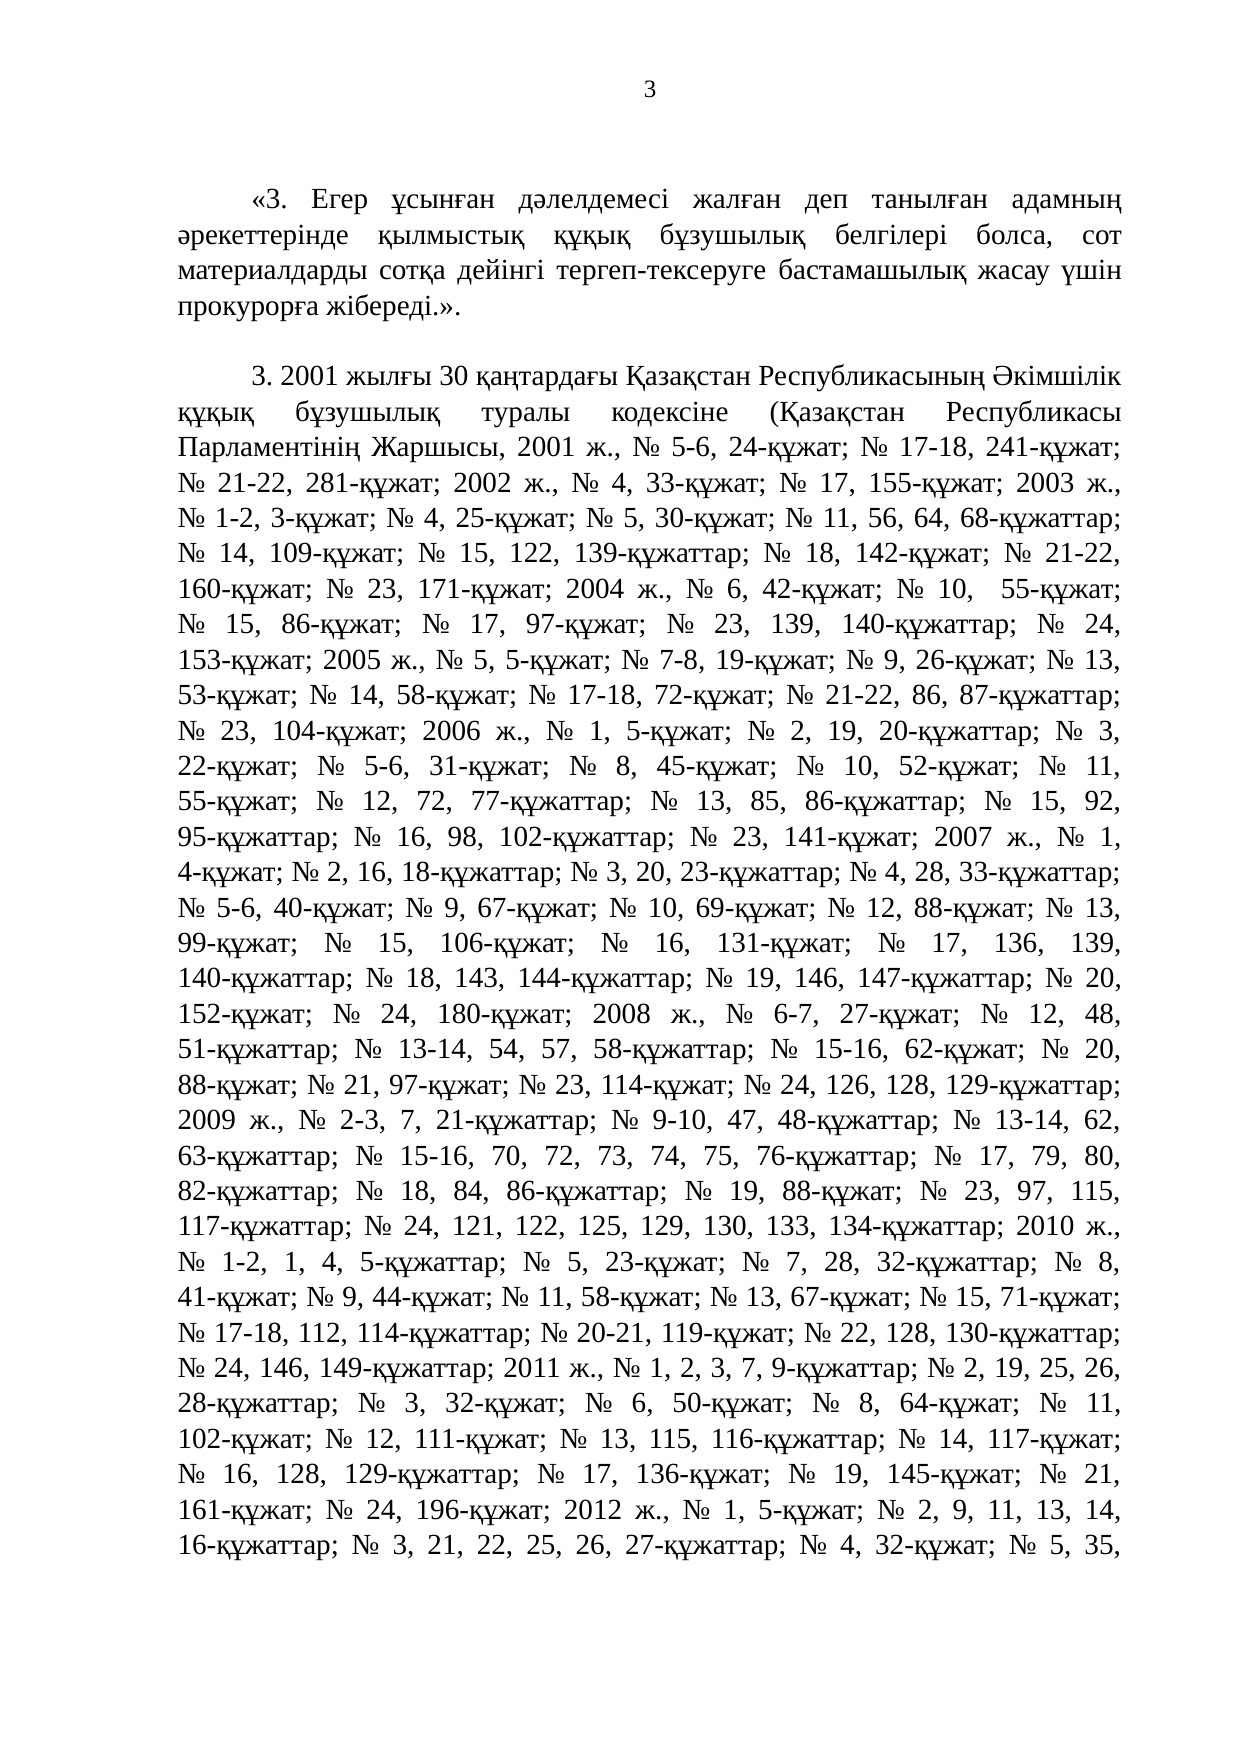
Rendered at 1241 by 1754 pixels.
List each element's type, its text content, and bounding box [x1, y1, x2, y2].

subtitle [177, 357, 1122, 1562]
subtitle «3. Егер ұсынған дәлелдемесі жалған деп танылған адамның әрекеттерінде қылмыстық құқық бұзушылық белгілері болса, сот материалдарды сотқа дейінгі тергеп-тексеруге бастамашылық жасау үшін прокурорға жібереді.». [177, 180, 1122, 322]
